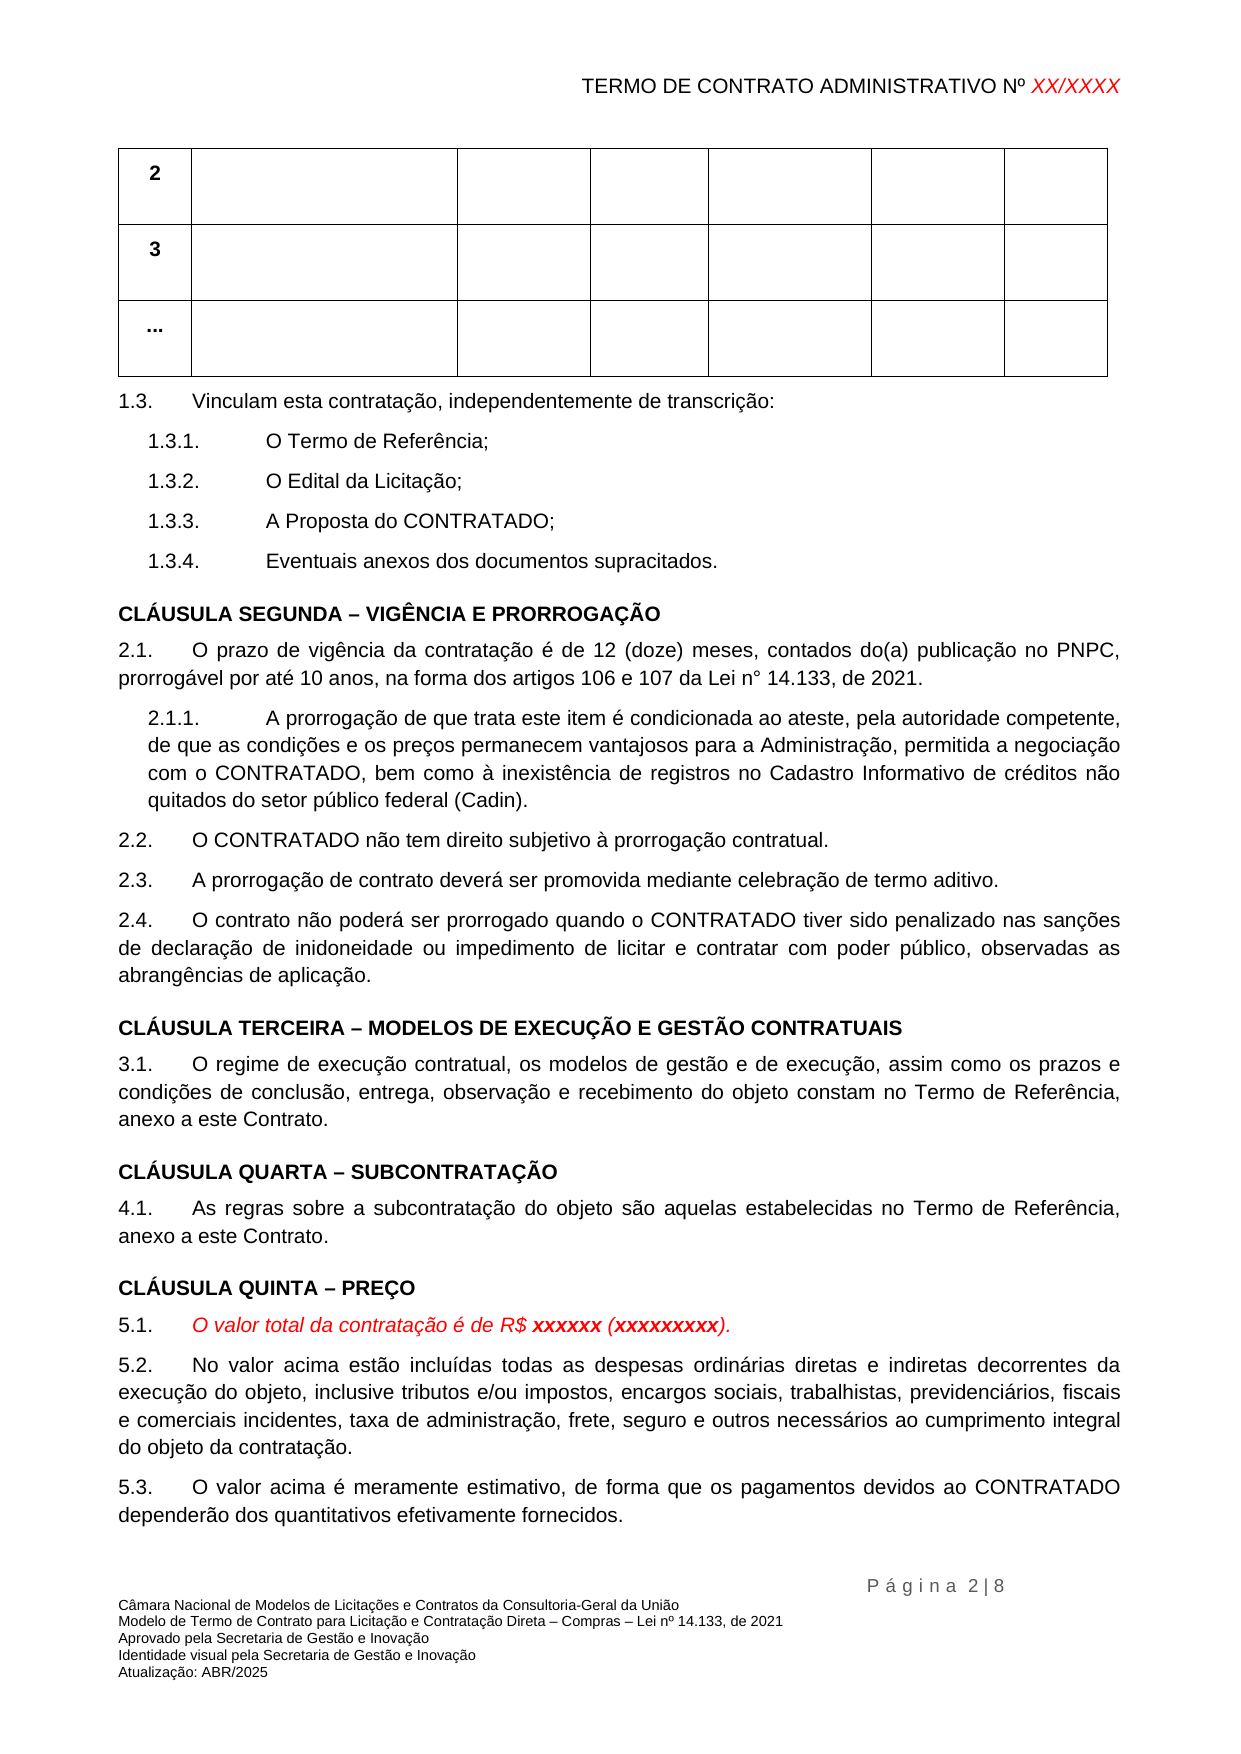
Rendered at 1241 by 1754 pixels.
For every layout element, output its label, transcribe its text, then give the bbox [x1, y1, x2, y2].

text O valor total da contratação é de R$ xxxxxx (xxxxxxxxx). [118, 1313, 1122, 1337]
table_cell [1005, 301, 1107, 376]
table_cell [192, 149, 457, 224]
text O Termo de Referência; [148, 429, 1122, 453]
text As regras sobre a subcontratação do objeto são aquelas estabelecidas no Termo de Referência, anexo a este Contrato. [118, 1196, 1122, 1248]
table_cell [1005, 225, 1107, 300]
text CLÁUSULA SEGUNDA – VIGÊNCIA E PRORROGAÇÃO [36, 602, 1122, 626]
table_cell [192, 301, 457, 376]
text O contrato não poderá ser prorrogado quando o CONTRATADO tiver sido penalizado nas sanções de declaração de inidoneidade ou impedimento de licitar e contratar com poder público, observadas as abrangências de aplicação. [118, 908, 1122, 987]
text O valor acima é meramente estimativo, de forma que os pagamentos devidos ao CONTRATADO dependerão dos quantitativos efetivamente fornecidos. [118, 1475, 1122, 1527]
table_cell [591, 225, 708, 300]
table_cell [709, 225, 871, 300]
table_cell [872, 149, 1004, 224]
table_cell [1005, 149, 1107, 224]
text O regime de execução contratual, os modelos de gestão e de execução, assim como os prazos e condições de conclusão, entrega, observação e recebimento do objeto constam no Termo de Referência, anexo a este Contrato. [118, 1052, 1122, 1131]
text CLÁUSULA QUARTA – SUBCONTRATAÇÃO [36, 1160, 1122, 1184]
table_cell [709, 149, 871, 224]
table_cell [192, 225, 457, 300]
text CLÁUSULA TERCEIRA – MODELOS DE EXECUÇÃO E GESTÃO CONTRATUAIS [36, 1016, 1122, 1040]
text O prazo de vigência da contratação é de 12 (doze) meses, contados do(a) publicação no PNPC, prorrogável por até 10 anos, na forma dos artigos 106 e 107 da Lei n° 14.133, de 2021. [118, 638, 1122, 690]
text No valor acima estão incluídas todas as despesas ordinárias diretas e indiretas decorrentes da execução do objeto, inclusive tributos e/ou impostos, encargos sociais, trabalhistas, previdenciários, fiscais e comerciais incidentes, taxa de administração, frete, seguro e outros necessários ao cumprimento integral do objeto da contratação. [118, 1353, 1122, 1459]
table_cell ... [119, 301, 191, 376]
table_cell [458, 225, 590, 300]
table_cell 3 [119, 225, 191, 300]
table_cell [591, 301, 708, 376]
table_cell 2 [119, 149, 191, 224]
text A prorrogação de contrato deverá ser promovida mediante celebração de termo aditivo. [118, 868, 1122, 892]
table_cell [591, 149, 708, 224]
text Eventuais anexos dos documentos supracitados. [148, 549, 1122, 573]
table_cell [458, 149, 590, 224]
table_cell [458, 301, 590, 376]
text CLÁUSULA QUINTA – PREÇO [36, 1276, 1122, 1300]
table_cell [709, 301, 871, 376]
text A Proposta do CONTRATADO; [148, 509, 1122, 533]
text Vinculam esta contratação, independentemente de transcrição: [118, 389, 1122, 413]
text O Edital da Licitação; [148, 469, 1122, 493]
text A prorrogação de que trata este item é condicionada ao ateste, pela autoridade competente, de que as condições e os preços permanecem vantajosos para a Administração, permitida a negociação com o CONTRATADO, bem como à inexistência de registros no Cadastro Informativo de créditos não quitados do setor público federal (Cadin). [148, 706, 1122, 812]
text O CONTRATADO não tem direito subjetivo à prorrogação contratual. [118, 828, 1122, 852]
table_cell [872, 301, 1004, 376]
table_cell [872, 225, 1004, 300]
